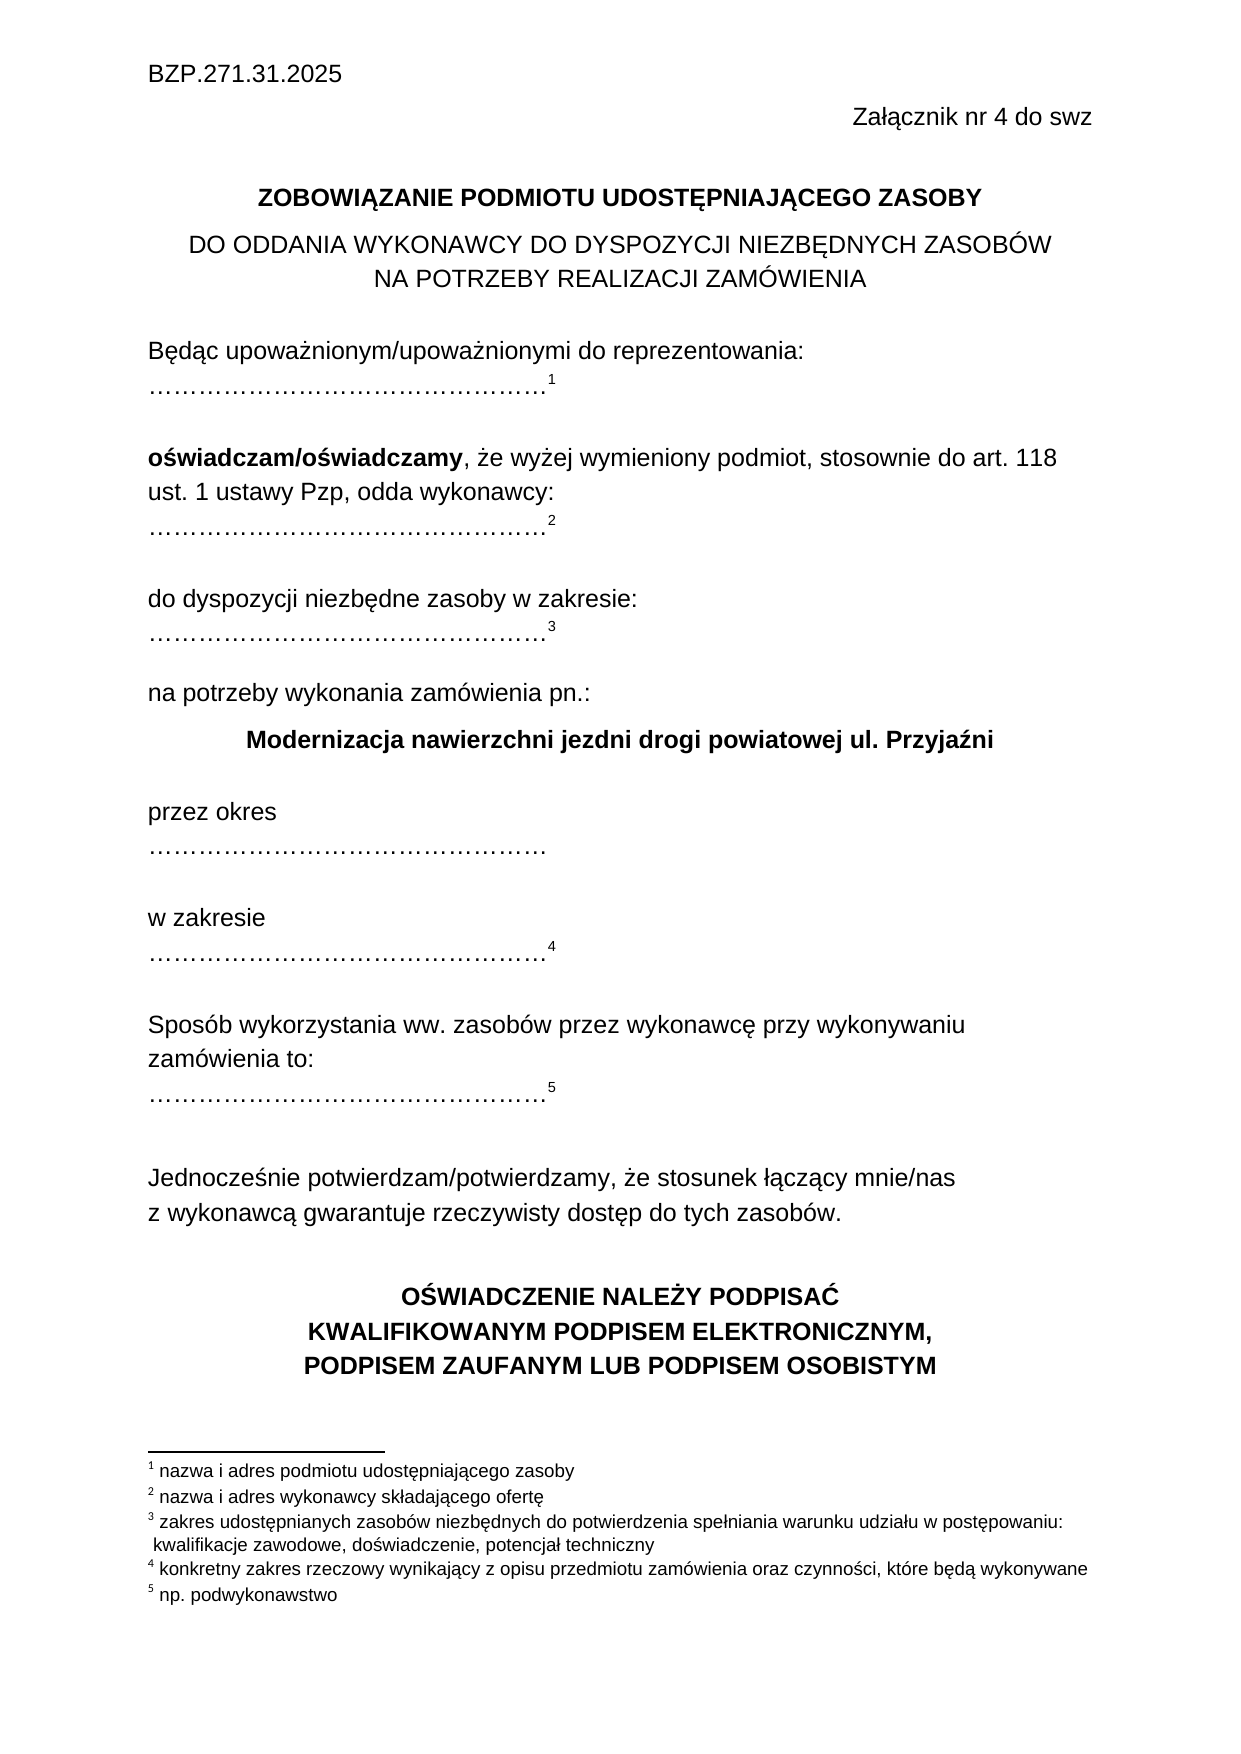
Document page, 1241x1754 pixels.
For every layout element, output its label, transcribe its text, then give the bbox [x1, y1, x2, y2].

text przez okres [148, 797, 1092, 825]
text ………………………………………… [148, 512, 1092, 541]
text ………………………………………… [148, 831, 1092, 860]
text ………………………………………… [148, 1078, 1092, 1107]
text oświadczam/oświadczamy, że wyżej wymieniony podmiot, stosownie do art. 118 ust. 1 ustawy Pzp, odda wykonawcy: [148, 443, 1092, 506]
text ………………………………………… [148, 371, 1092, 399]
text do dyspozycji niezbędne zasoby w zakresie: [148, 584, 1092, 612]
text Jednocześnie potwierdzam/potwierdzamy, że stosunek łączący mnie/nas z wykonawcą gwarantuje rzeczywisty dostęp do tych zasobów. [148, 1163, 1092, 1226]
text ………………………………………… [148, 618, 1092, 647]
text KWALIFIKOWANYM PODPISEM ELEKTRONICZNYM, [148, 1316, 1092, 1345]
text Modernizacja nawierzchni jezdni drogi powiatowej ul. Przyjaźni [148, 725, 1092, 753]
text ZOBOWIĄZANIE PODMIOTU UDOSTĘPNIAJĄCEGO ZASOBY [148, 183, 1092, 212]
text OŚWIADCZENIE NALEŻY PODPISAĆ [148, 1282, 1092, 1311]
text ………………………………………… [148, 938, 1092, 966]
text PODPISEM ZAUFANYM LUB PODPISEM OSOBISTYM [148, 1351, 1092, 1380]
text Sposób wykorzystania ww. zasobów przez wykonawcę przy wykonywaniu zamówienia to: [148, 1009, 1092, 1073]
text Będąc upoważnionym/upoważnionymi do reprezentowania: [148, 336, 1092, 365]
text DO ODDANIA WYKONAWCY DO DYSPOZYCJI NIEZBĘDNYCH ZASOBÓW NA POTRZEBY REALIZACJI ZAMÓWIENIA [148, 230, 1092, 293]
text w zakresie [148, 903, 1092, 932]
text na potrzeby wykonania zamówienia pn.: [148, 678, 1092, 706]
